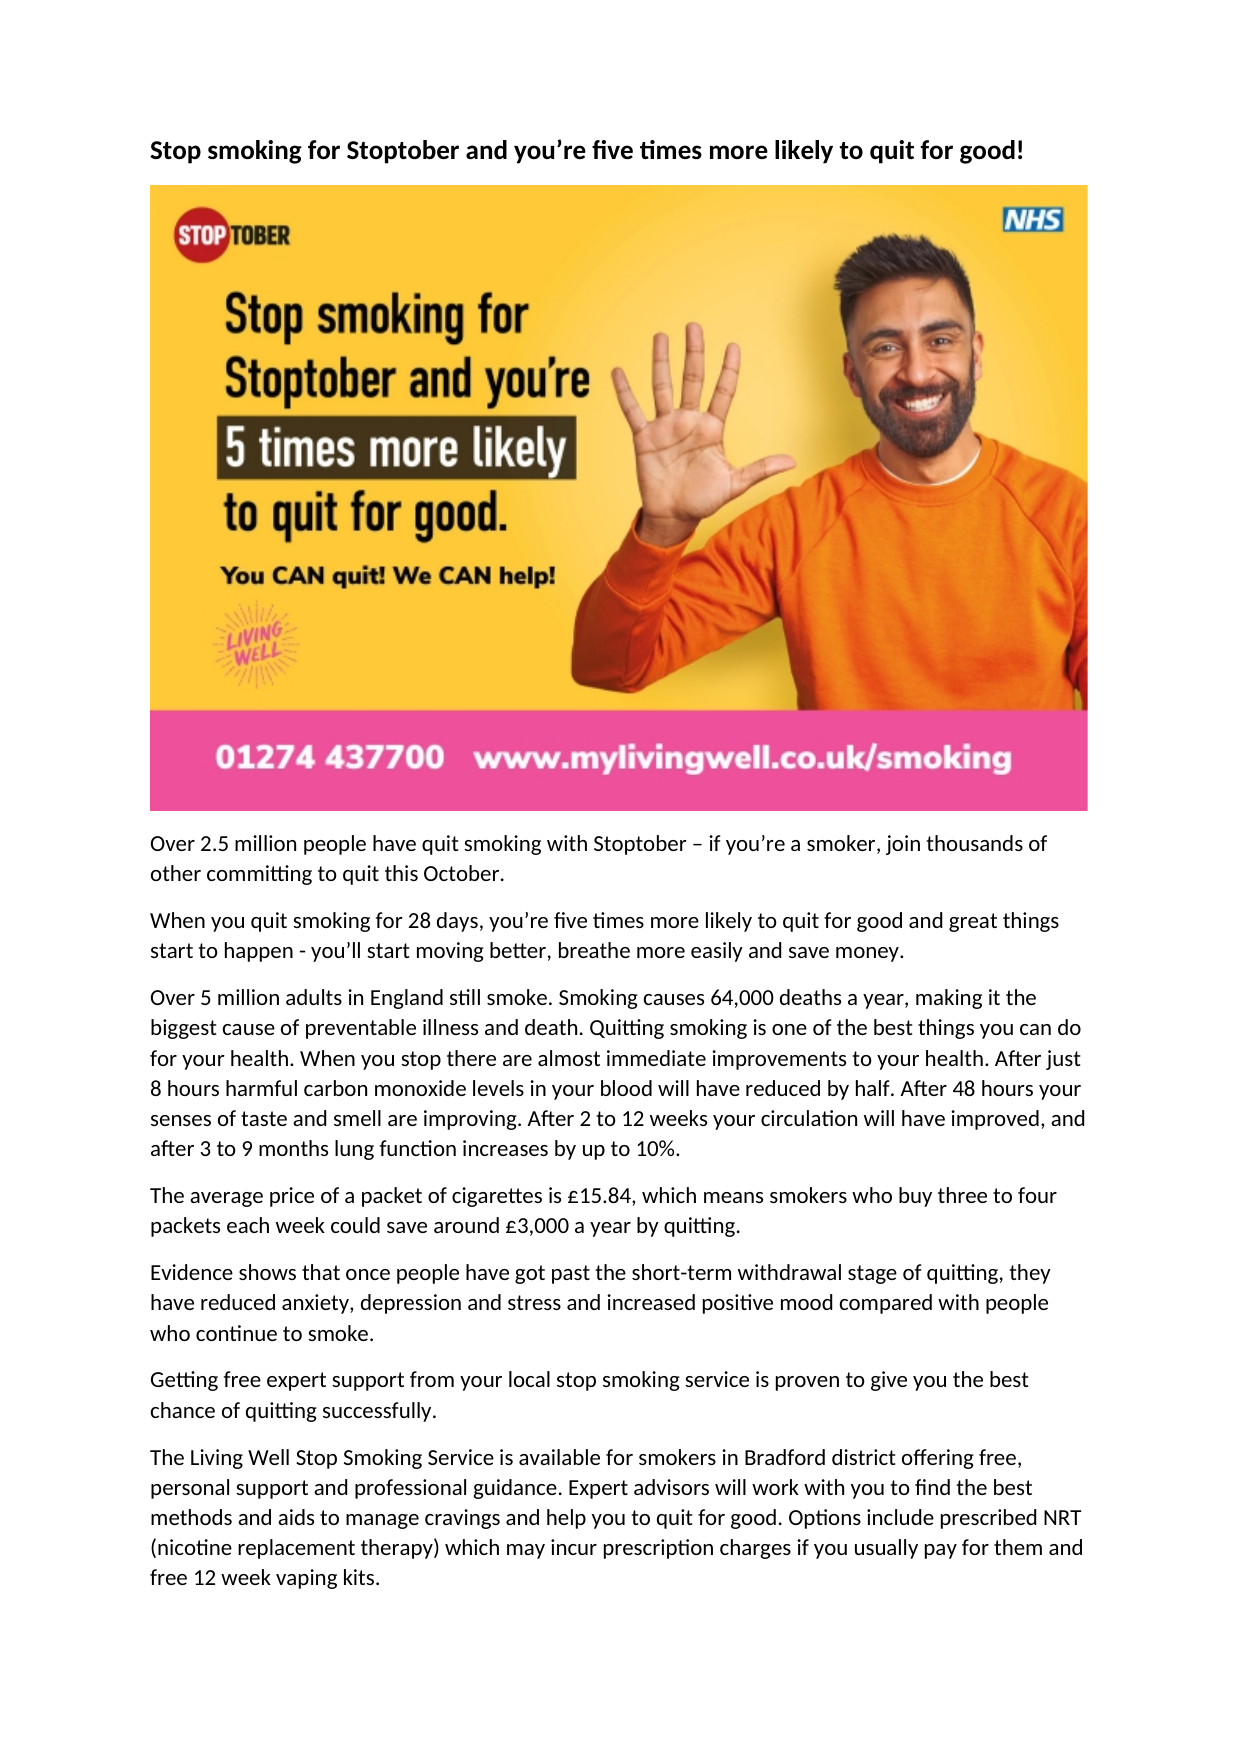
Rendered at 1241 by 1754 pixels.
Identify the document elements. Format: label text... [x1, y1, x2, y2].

text Getting free expert support from your local stop smoking service is proven to give you the best chance of quitting successfully. [150, 1366, 1090, 1424]
text When you quit smoking for 28 days, you’re five times more likely to quit for good and great things start to happen - you’ll start moving better, breathe more easily and save money. [150, 906, 1090, 964]
text Over 5 million adults in England still smoke. Smoking causes 64,000 deaths a year, making it the biggest cause of preventable illness and death. Quitting smoking is one of the best things you can do for your health. When you stop there are almost immediate improvements to your health. After just 8 hours harmful carbon monoxide levels in your blood will have reduced by half. After 48 hours your senses of taste and smell are improving. After 2 to 12 weeks your circulation will have improved, and after 3 to 9 months lung function increases by up to 10%. [150, 983, 1090, 1162]
text Stop smoking for Stoptober and you’re five times more likely to quit for good! [150, 133, 1090, 166]
text Over 2.5 million people have quit smoking with Stoptober – if you’re a smoker, join thousands of other committing to quit this October. [150, 829, 1090, 887]
picture [150, 185, 1088, 811]
text Evidence shows that once people have got past the short-term withdrawal stage of quitting, they have reduced anxiety, depression and stress and increased positive mood compared with people who continue to smoke. [150, 1258, 1090, 1347]
text The Living Well Stop Smoking Service is available for smokers in Bradford district offering free, personal support and professional guidance. Expert advisors will work with you to find the best methods and aids to manage cravings and help you to quit for good. Options include prescribed NRT (nicotine replacement therapy) which may incur prescription charges if you usually pay for them and free 12 week vaping kits. [150, 1443, 1090, 1591]
text The average price of a packet of cigarettes is £15.84, which means smokers who buy three to four packets each week could save around £3,000 a year by quitting. [150, 1181, 1090, 1239]
